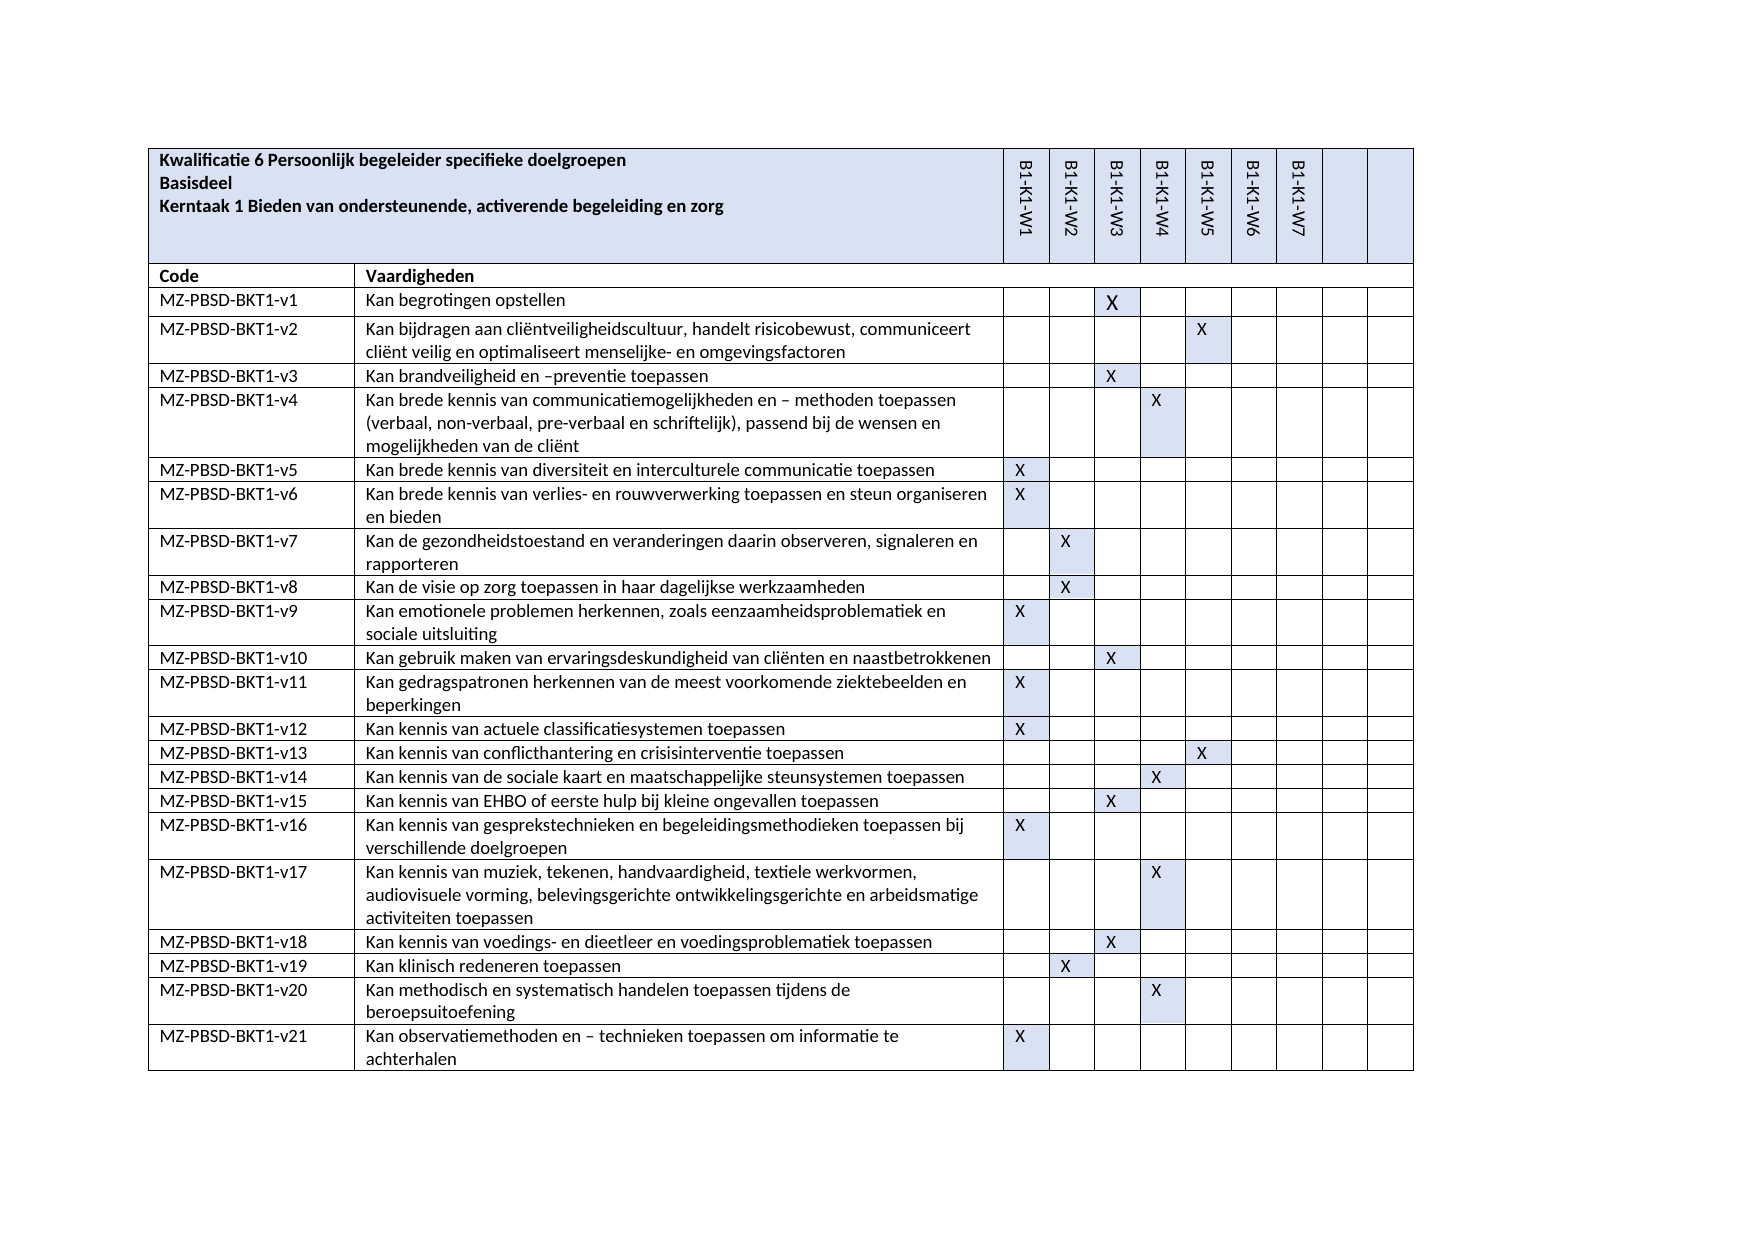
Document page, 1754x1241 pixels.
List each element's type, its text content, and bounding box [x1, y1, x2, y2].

table_cell [1232, 388, 1276, 457]
table_cell [1277, 765, 1322, 788]
table_cell [1141, 717, 1185, 740]
table_cell [1368, 954, 1413, 977]
table_cell [1368, 576, 1413, 598]
table_cell [1368, 529, 1413, 574]
table_cell [1186, 860, 1231, 929]
table_cell [1186, 765, 1231, 788]
table_cell MZ-PBSD-BKT1-v12 [149, 717, 354, 740]
table_cell [1186, 813, 1231, 859]
table_cell MZ-PBSD-BKT1-v20 [149, 978, 354, 1023]
table_cell [1095, 978, 1140, 1023]
table_cell [1232, 813, 1276, 859]
table_cell [1141, 741, 1185, 764]
table_cell B1-K1-W5 [1186, 149, 1231, 263]
table_cell [1232, 741, 1276, 764]
table_cell X [1050, 954, 1094, 977]
table_cell Kan kennis van muziek, tekenen, handvaardigheid, textiele werkvormen, audiovisuele vorming, belevingsgerichte ontwikkelingsgerichte en arbeidsmatige activiteiten toepassen [355, 860, 1003, 929]
table_cell [1095, 954, 1140, 977]
table_cell [1368, 482, 1413, 528]
table_cell [1323, 600, 1367, 645]
table_cell [1186, 388, 1231, 457]
table_cell [1232, 954, 1276, 977]
table_cell [1277, 789, 1322, 812]
table_cell [1186, 600, 1231, 645]
table_cell [1232, 600, 1276, 645]
table_cell [1186, 930, 1231, 953]
table_cell [1050, 765, 1094, 788]
table_cell [1277, 741, 1322, 764]
table_cell [1232, 646, 1276, 669]
table_cell X [1095, 930, 1140, 953]
table_cell [1323, 288, 1367, 316]
table_cell MZ-PBSD-BKT1-v19 [149, 954, 354, 977]
table_cell [1277, 364, 1322, 387]
table_cell MZ-PBSD-BKT1-v17 [149, 860, 354, 929]
table_cell Kan methodisch en systematisch handelen toepassen tijdens de beroepsuitoefening [355, 978, 1003, 1023]
table_cell [1050, 741, 1094, 764]
table_cell X [1050, 529, 1094, 574]
table_cell [1277, 317, 1322, 363]
table_cell [1232, 717, 1276, 740]
table_cell [1095, 765, 1140, 788]
table_cell [1323, 978, 1367, 1023]
table_cell [1095, 317, 1140, 363]
table_cell [1095, 670, 1140, 716]
table_cell [1004, 765, 1049, 788]
table_cell [1368, 860, 1413, 929]
table_cell X [1050, 576, 1094, 598]
table_cell X [1141, 388, 1185, 457]
table_cell MZ-PBSD-BKT1-v15 [149, 789, 354, 812]
table_cell B1-K1-W1 [1004, 149, 1049, 263]
table_cell [1141, 646, 1185, 669]
table_cell [1004, 364, 1049, 387]
table_cell [1186, 646, 1231, 669]
table_cell [1186, 364, 1231, 387]
table_cell [1095, 741, 1140, 764]
table_cell [1004, 288, 1049, 316]
table_cell B1-K1-W7 [1277, 149, 1322, 263]
table_cell [1323, 364, 1367, 387]
table_cell B1-K1-W3 [1095, 149, 1140, 263]
table_cell [1004, 576, 1049, 598]
table_cell [1277, 930, 1322, 953]
table_cell [1323, 317, 1367, 363]
table_cell Kan observatiemethoden en – technieken toepassen om informatie te achterhalen [355, 1025, 1003, 1070]
table_cell [1095, 1025, 1140, 1070]
table_cell MZ-PBSD-BKT1-v3 [149, 364, 354, 387]
table_cell [1050, 600, 1094, 645]
table_cell [1186, 576, 1231, 598]
table_cell [1095, 458, 1140, 481]
table_cell [1323, 741, 1367, 764]
table_cell [1004, 741, 1049, 764]
table_cell [1095, 813, 1140, 859]
table_cell [1368, 930, 1413, 953]
table_cell [1141, 576, 1185, 598]
table_cell Kwalificatie 6 Persoonlijk begeleider specifieke doelgroepen Basisdeel Kerntaak 1 Bieden van ondersteunende, activerende begeleiding en zorg [149, 149, 1003, 263]
table_cell [1323, 717, 1367, 740]
table_cell [1050, 364, 1094, 387]
table_cell [1050, 1025, 1094, 1070]
table_cell [1232, 860, 1276, 929]
table_cell [1368, 149, 1413, 263]
table_cell [1368, 978, 1413, 1023]
table_cell Kan brede kennis van verlies- en rouwverwerking toepassen en steun organiseren en bieden [355, 482, 1003, 528]
table_cell [1004, 860, 1049, 929]
table_cell Kan kennis van conflicthantering en crisisinterventie toepassen [355, 741, 1003, 764]
table_cell MZ-PBSD-BKT1-v5 [149, 458, 354, 481]
table_cell [1141, 1025, 1185, 1070]
table_cell [1050, 646, 1094, 669]
table_cell [1277, 1025, 1322, 1070]
table_cell [1050, 717, 1094, 740]
table_cell [1277, 288, 1322, 316]
table_cell [1004, 930, 1049, 953]
table_cell [1368, 1025, 1413, 1070]
table_cell [1277, 458, 1322, 481]
table_cell MZ-PBSD-BKT1-v4 [149, 388, 354, 457]
table_cell Kan gedragspatronen herkennen van de meest voorkomende ziektebeelden en beperkingen [355, 670, 1003, 716]
table_cell [1323, 670, 1367, 716]
table_cell [1141, 288, 1185, 316]
table_cell B1-K1-W2 [1050, 149, 1094, 263]
table_cell [1141, 529, 1185, 574]
table_cell [1368, 646, 1413, 669]
table_cell [1004, 317, 1049, 363]
table_cell [1368, 717, 1413, 740]
table_cell X [1095, 646, 1140, 669]
table_cell [1368, 288, 1413, 316]
table_cell X [1186, 317, 1231, 363]
table_cell [1095, 388, 1140, 457]
table_cell X [1141, 860, 1185, 929]
table_cell [1232, 670, 1276, 716]
table_cell [1186, 717, 1231, 740]
table_cell MZ-PBSD-BKT1-v14 [149, 765, 354, 788]
table_cell [1277, 954, 1322, 977]
table_cell X [1095, 288, 1140, 316]
table_cell Vaardigheden [355, 264, 1413, 287]
table_cell MZ-PBSD-BKT1-v1 [149, 288, 354, 316]
table_cell [1323, 1025, 1367, 1070]
table_cell X [1004, 600, 1049, 645]
table_cell [1232, 529, 1276, 574]
table_cell [1141, 364, 1185, 387]
table_cell Kan brede kennis van communicatiemogelijkheden en – methoden toepassen (verbaal, non-verbaal, pre-verbaal en schriftelijk), passend bij de wensen en mogelijkheden van de cliënt [355, 388, 1003, 457]
table_cell [1232, 765, 1276, 788]
table_cell [1232, 288, 1276, 316]
table_cell [1323, 529, 1367, 574]
table_cell [1050, 978, 1094, 1023]
table_cell Kan brede kennis van diversiteit en interculturele communicatie toepassen [355, 458, 1003, 481]
table_cell MZ-PBSD-BKT1-v16 [149, 813, 354, 859]
table_cell [1141, 482, 1185, 528]
table_cell [1368, 670, 1413, 716]
table_cell Kan de visie op zorg toepassen in haar dagelijkse werkzaamheden [355, 576, 1003, 598]
table_cell [1186, 458, 1231, 481]
table_cell MZ-PBSD-BKT1-v9 [149, 600, 354, 645]
table_cell X [1095, 364, 1140, 387]
table_cell [1141, 458, 1185, 481]
table_cell [1277, 529, 1322, 574]
table_cell [1186, 978, 1231, 1023]
table_cell X [1004, 670, 1049, 716]
table_cell [1050, 789, 1094, 812]
table_cell [1323, 789, 1367, 812]
table_cell Kan kennis van de sociale kaart en maatschappelijke steunsystemen toepassen [355, 765, 1003, 788]
table_cell X [1004, 813, 1049, 859]
table_cell Kan bijdragen aan cliëntveiligheidscultuur, handelt risicobewust, communiceert cliënt veilig en optimaliseert menselijke- en omgevingsfactoren [355, 317, 1003, 363]
table_cell [1004, 388, 1049, 457]
table_cell B1-K1-W6 [1232, 149, 1276, 263]
table_cell [1232, 789, 1276, 812]
table_cell [1232, 364, 1276, 387]
table_cell X [1004, 458, 1049, 481]
table_cell Kan kennis van gesprekstechnieken en begeleidingsmethodieken toepassen bij verschillende doelgroepen [355, 813, 1003, 859]
table_cell [1232, 930, 1276, 953]
table_cell [1186, 529, 1231, 574]
table_cell MZ-PBSD-BKT1-v18 [149, 930, 354, 953]
table_cell [1368, 789, 1413, 812]
table_cell [1368, 813, 1413, 859]
table_cell [1141, 954, 1185, 977]
table_cell X [1141, 978, 1185, 1023]
table_cell [1368, 600, 1413, 645]
table_cell [1368, 364, 1413, 387]
table_cell MZ-PBSD-BKT1-v21 [149, 1025, 354, 1070]
table_cell [1141, 600, 1185, 645]
table_cell [1050, 317, 1094, 363]
table_cell [1368, 741, 1413, 764]
table_cell Kan begrotingen opstellen [355, 288, 1003, 316]
table_cell MZ-PBSD-BKT1-v11 [149, 670, 354, 716]
table_cell [1277, 978, 1322, 1023]
table_cell [1323, 765, 1367, 788]
table_cell MZ-PBSD-BKT1-v13 [149, 741, 354, 764]
table_cell [1323, 458, 1367, 481]
table_cell [1050, 813, 1094, 859]
table_cell [1277, 813, 1322, 859]
table_cell [1141, 930, 1185, 953]
table_cell [1323, 646, 1367, 669]
table_cell Code [149, 264, 354, 287]
table_cell Kan gebruik maken van ervaringsdeskundigheid van cliënten en naastbetrokkenen [355, 646, 1003, 669]
table_cell [1141, 789, 1185, 812]
table_cell [1095, 482, 1140, 528]
table_cell [1323, 576, 1367, 598]
table_cell [1277, 600, 1322, 645]
table_cell [1323, 930, 1367, 953]
table_cell [1323, 860, 1367, 929]
table_cell [1277, 646, 1322, 669]
table_cell B1-K1-W4 [1141, 149, 1185, 263]
table_cell [1186, 954, 1231, 977]
table_cell [1050, 860, 1094, 929]
table_cell [1368, 388, 1413, 457]
table_cell [1004, 978, 1049, 1023]
table_cell [1368, 317, 1413, 363]
table_cell [1095, 529, 1140, 574]
table_cell [1232, 1025, 1276, 1070]
table_cell MZ-PBSD-BKT1-v7 [149, 529, 354, 574]
table_cell [1050, 930, 1094, 953]
table_cell [1186, 1025, 1231, 1070]
table_cell [1095, 860, 1140, 929]
table_cell [1232, 482, 1276, 528]
table_cell [1277, 482, 1322, 528]
table_cell [1277, 860, 1322, 929]
table_cell MZ-PBSD-BKT1-v6 [149, 482, 354, 528]
table_cell [1186, 288, 1231, 316]
table_cell [1004, 954, 1049, 977]
table_cell Kan de gezondheidstoestand en veranderingen daarin observeren, signaleren en rapporteren [355, 529, 1003, 574]
table_cell [1277, 388, 1322, 457]
table_cell X [1004, 482, 1049, 528]
table_cell [1368, 765, 1413, 788]
table_cell [1095, 717, 1140, 740]
table_cell [1050, 288, 1094, 316]
table_cell MZ-PBSD-BKT1-v8 [149, 576, 354, 598]
table_cell [1323, 388, 1367, 457]
table_cell [1277, 576, 1322, 598]
table_cell [1050, 388, 1094, 457]
table_cell [1095, 600, 1140, 645]
table_cell [1186, 789, 1231, 812]
table_cell X [1004, 1025, 1049, 1070]
table_cell [1232, 458, 1276, 481]
table_cell [1232, 978, 1276, 1023]
table_cell MZ-PBSD-BKT1-v10 [149, 646, 354, 669]
table_cell [1368, 458, 1413, 481]
table_cell X [1004, 717, 1049, 740]
table_cell [1004, 646, 1049, 669]
table_cell MZ-PBSD-BKT1-v2 [149, 317, 354, 363]
table_cell [1050, 458, 1094, 481]
table_cell [1186, 670, 1231, 716]
table_cell Kan kennis van actuele classificatiesystemen toepassen [355, 717, 1003, 740]
table_cell Kan kennis van EHBO of eerste hulp bij kleine ongevallen toepassen [355, 789, 1003, 812]
table_cell [1095, 576, 1140, 598]
table_cell X [1095, 789, 1140, 812]
table_cell Kan klinisch redeneren toepassen [355, 954, 1003, 977]
table_cell X [1186, 741, 1231, 764]
table_cell [1323, 482, 1367, 528]
table_cell [1232, 576, 1276, 598]
table_cell [1277, 670, 1322, 716]
table_cell [1186, 482, 1231, 528]
table_cell [1004, 529, 1049, 574]
table_cell X [1141, 765, 1185, 788]
table_cell [1004, 789, 1049, 812]
table_cell [1277, 717, 1322, 740]
table_cell Kan kennis van voedings- en dieetleer en voedingsproblematiek toepassen [355, 930, 1003, 953]
table_cell Kan emotionele problemen herkennen, zoals eenzaamheidsproblematiek en sociale uitsluiting [355, 600, 1003, 645]
table_cell Kan brandveiligheid en –preventie toepassen [355, 364, 1003, 387]
table_cell [1141, 813, 1185, 859]
table_cell [1050, 670, 1094, 716]
table_cell [1141, 317, 1185, 363]
table_cell [1232, 317, 1276, 363]
table_cell [1050, 482, 1094, 528]
table_cell [1323, 149, 1367, 263]
table_cell [1323, 813, 1367, 859]
table_cell [1323, 954, 1367, 977]
table_cell [1141, 670, 1185, 716]
